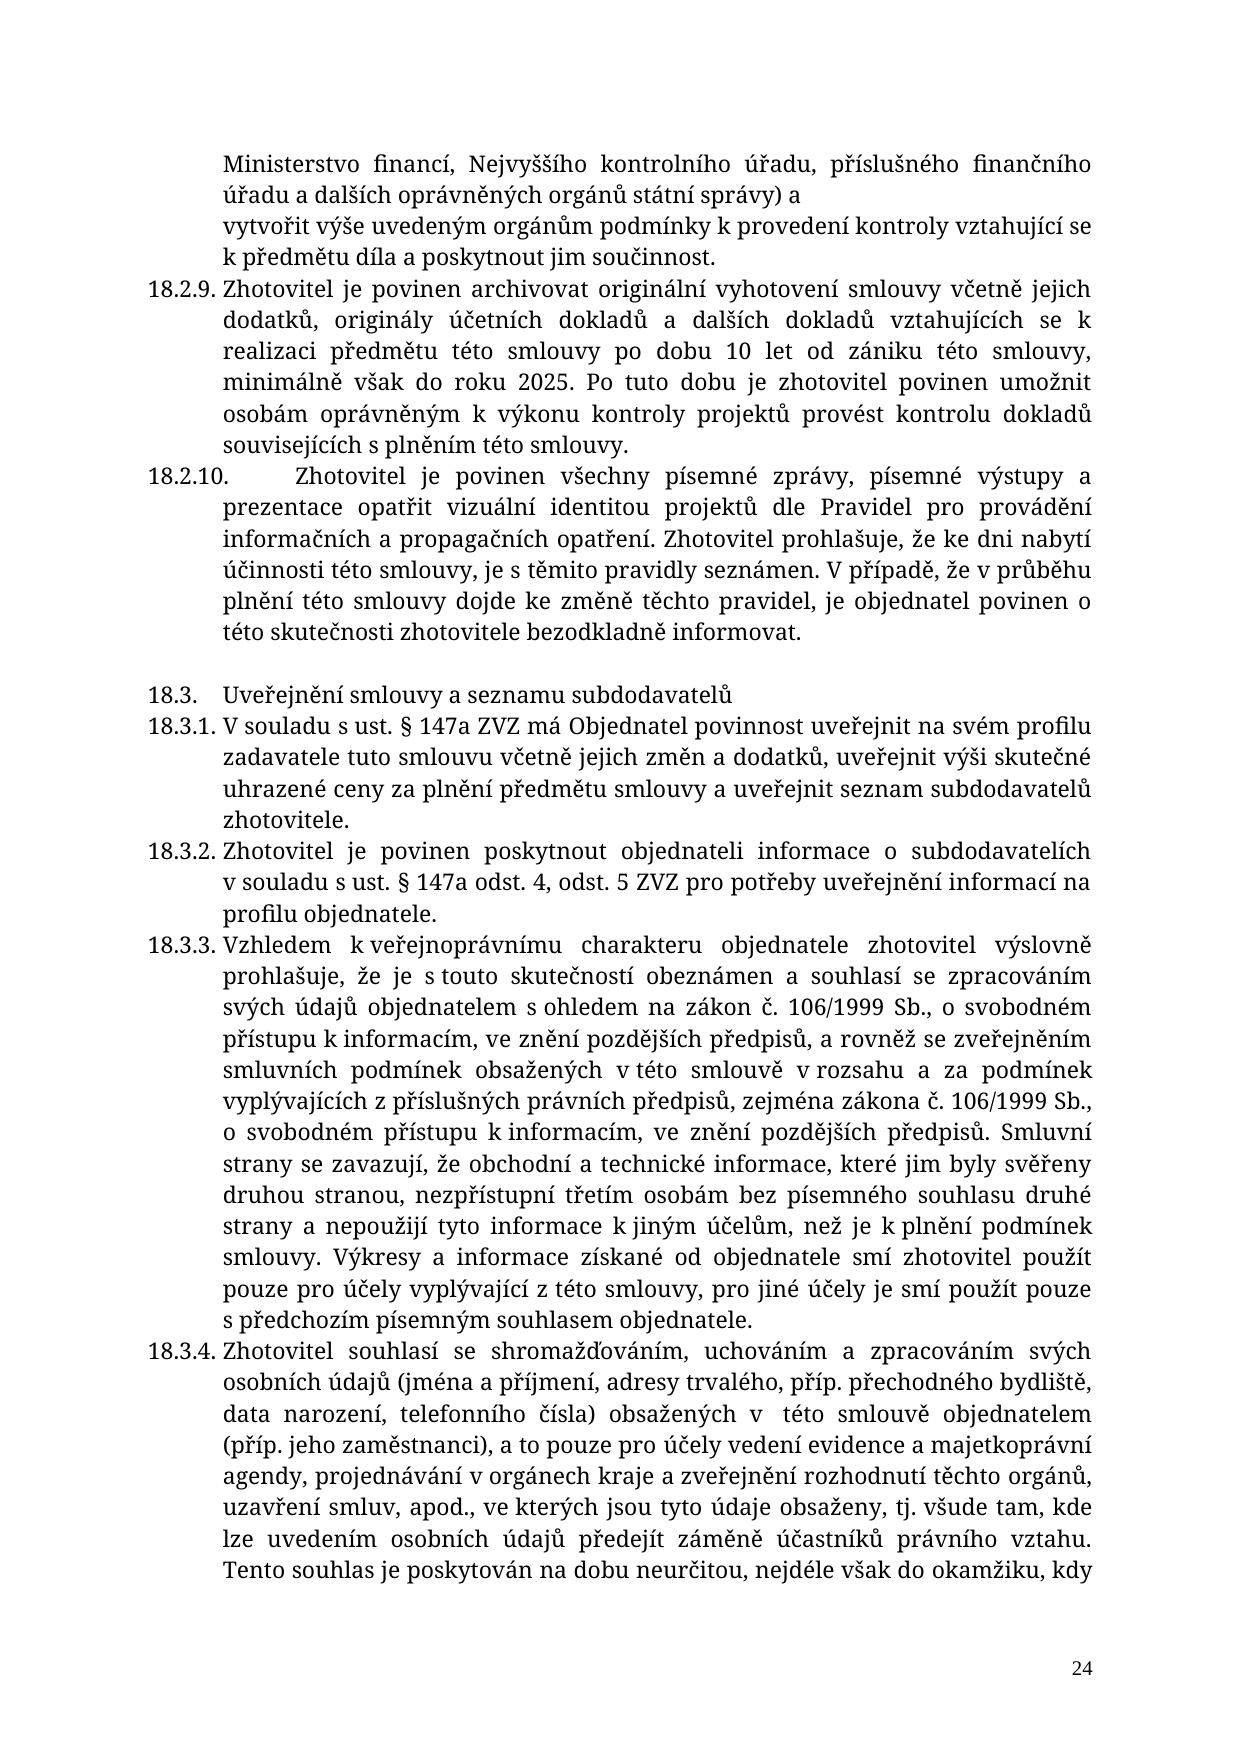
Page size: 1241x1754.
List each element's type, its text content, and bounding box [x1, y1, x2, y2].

list Zhotovitel je povinen poskytnout objednateli informace o subdodavatelích v souladu s ust. § 147a odst. 4, odst. 5 ZVZ pro potřeby uveřejnění informací na profilu objednatele. [148, 835, 1093, 929]
list Vzhledem k veřejnoprávnímu charakteru objednatele zhotovitel výslovně prohlašuje, že je s touto skutečností obeznámen a souhlasí se zpracováním svých údajů objednatelem s ohledem na zákon č. 106/1999 Sb., o svobodném přístupu k informacím, ve znění pozdějších předpisů, a rovněž se zveřejněním smluvních podmínek obsažených v této smlouvě v rozsahu a za podmínek vyplývajících z příslušných právních předpisů, zejména zákona č. 106/1999 Sb., o svobodném přístupu k informacím, ve znění pozdějších předpisů. Smluvní strany se zavazují, že obchodní a technické informace, které jim byly svěřeny druhou stranou, nezpřístupní třetím osobám bez písemného souhlasu druhé strany a nepoužijí tyto informace k jiným účelům, než je k plnění podmínek smlouvy. Výkresy a informace získané od objednatele smí zhotovitel použít pouze pro účely vyplývající z této smlouvy, pro jiné účely je smí použít pouze s předchozím písemným souhlasem objednatele. [148, 929, 1093, 1335]
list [148, 148, 1093, 210]
list V souladu s ust. § 147a ZVZ má Objednatel povinnost uveřejnit na svém profilu zadavatele tuto smlouvu včetně jejich změn a dodatků, uveřejnit výši skutečné uhrazené ceny za plnění předmětu smlouvy a uveřejnit seznam subdodavatelů zhotovitele. [148, 710, 1093, 835]
list Zhotovitel je povinen archivovat originální vyhotovení smlouvy včetně jejich dodatků, originály účetních dokladů a dalších dokladů vztahujících se k realizaci předmětu této smlouvy po dobu 10 let od zániku této smlouvy, minimálně však do roku 2025. Po tuto dobu je zhotovitel povinen umožnit osobám oprávněným k výkonu kontroly projektů provést kontrolu dokladů souvisejících s plněním této smlouvy. [148, 273, 1093, 460]
text vytvořit výše uvedeným orgánům podmínky k provedení kontroly vztahující se k předmětu díla a poskytnout jim součinnost. [223, 210, 1093, 273]
list Uveřejnění smlouvy a seznamu subdodavatelů [148, 679, 1093, 710]
list Zhotovitel je povinen všechny písemné zprávy, písemné výstupy a prezentace opatřit vizuální identitou projektů dle Pravidel pro provádění informačních a propagačních opatření. Zhotovitel prohlašuje, že ke dni nabytí účinnosti této smlouvy, je s těmito pravidly seznámen. V případě, že v průběhu plnění této smlouvy dojde ke změně těchto pravidel, je objednatel povinen o této skutečnosti zhotovitele bezodkladně informovat. [148, 460, 1093, 648]
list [148, 1335, 1093, 1585]
